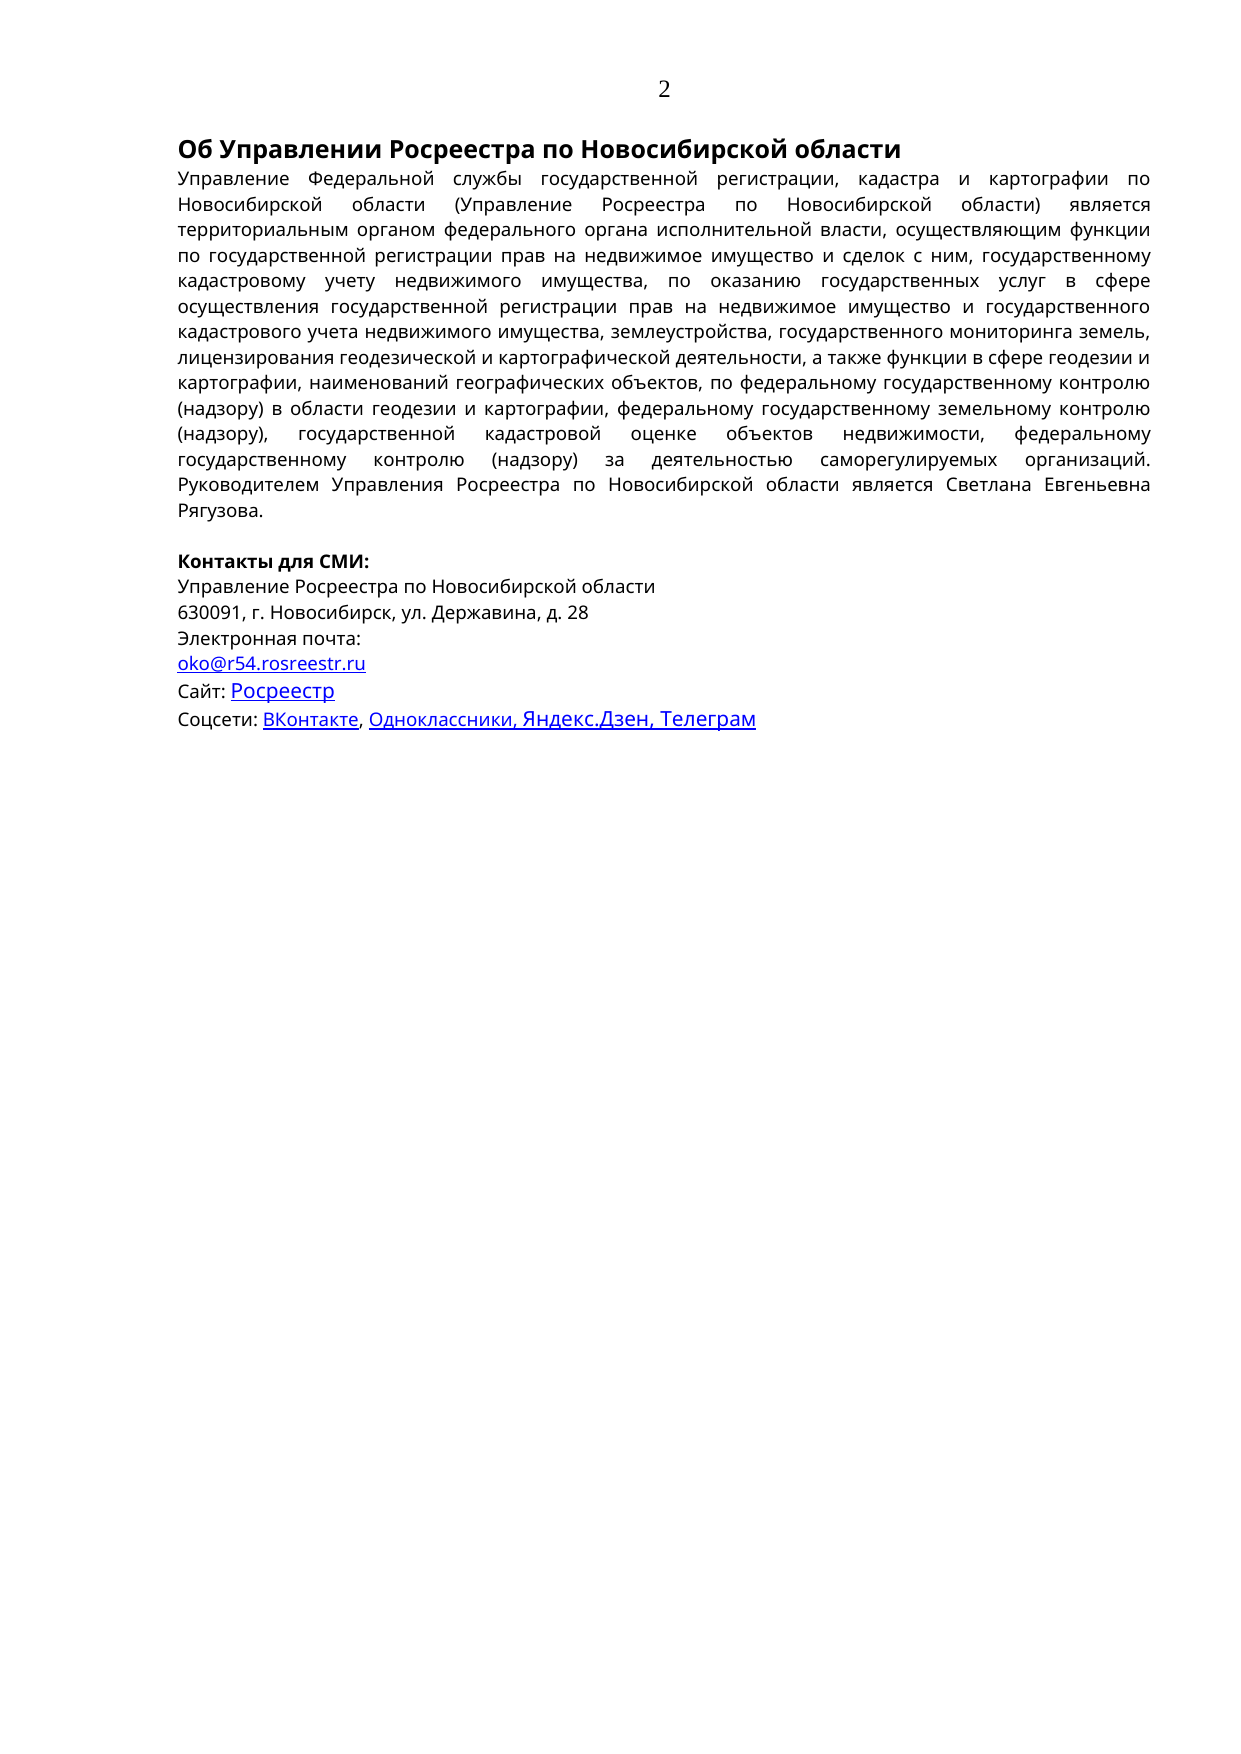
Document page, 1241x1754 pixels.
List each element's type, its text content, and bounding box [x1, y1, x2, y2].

text Электронная почта: [177, 625, 1152, 650]
text Сайт: Росреестр [177, 676, 1152, 704]
text Управление Федеральной службы государственной регистрации, кадастра и картографии по Новосибирской области (Управление Росреестра по Новосибирской области) является территориальным органом федерального органа исполнительной власти, осуществляющим функции по государственной регистрации прав на недвижимое имущество и сделок с ним, государственному кадастровому учету недвижимого имущества, по оказанию государственных услуг в сфере осуществления государственной регистрации прав на недвижимое имущество и государственного кадастрового учета недвижимого имущества, землеустройства, государственного мониторинга земель, лицензирования геодезической и картографической деятельности, а также функции в сфере геодезии и картографии, наименований географических объектов, по федеральному государственному контролю (надзору) в области геодезии и картографии, федеральному государственному земельному контролю (надзору), государственной кадастровой оценке объектов недвижимости, федеральному государственному контролю (надзору) за деятельностью саморегулируемых организаций. Руководителем Управления Росреестра по Новосибирской области является Светлана Евгеньевна Рягузова. [177, 165, 1152, 523]
text Управление Росреестра по Новосибирской области [177, 574, 1152, 599]
text 630091, г. Новосибирск, ул. Державина, д. 28 [177, 599, 1152, 625]
text Контакты для СМИ: [177, 548, 1152, 574]
text oko@r54.rosreestr.ru [177, 650, 1152, 676]
text Об Управлении Росреестра по Новосибирской области [177, 131, 1152, 165]
text Соцсети: ВКонтакте, Одноклассники, Яндекс.Дзен, Телеграм [177, 704, 1152, 733]
